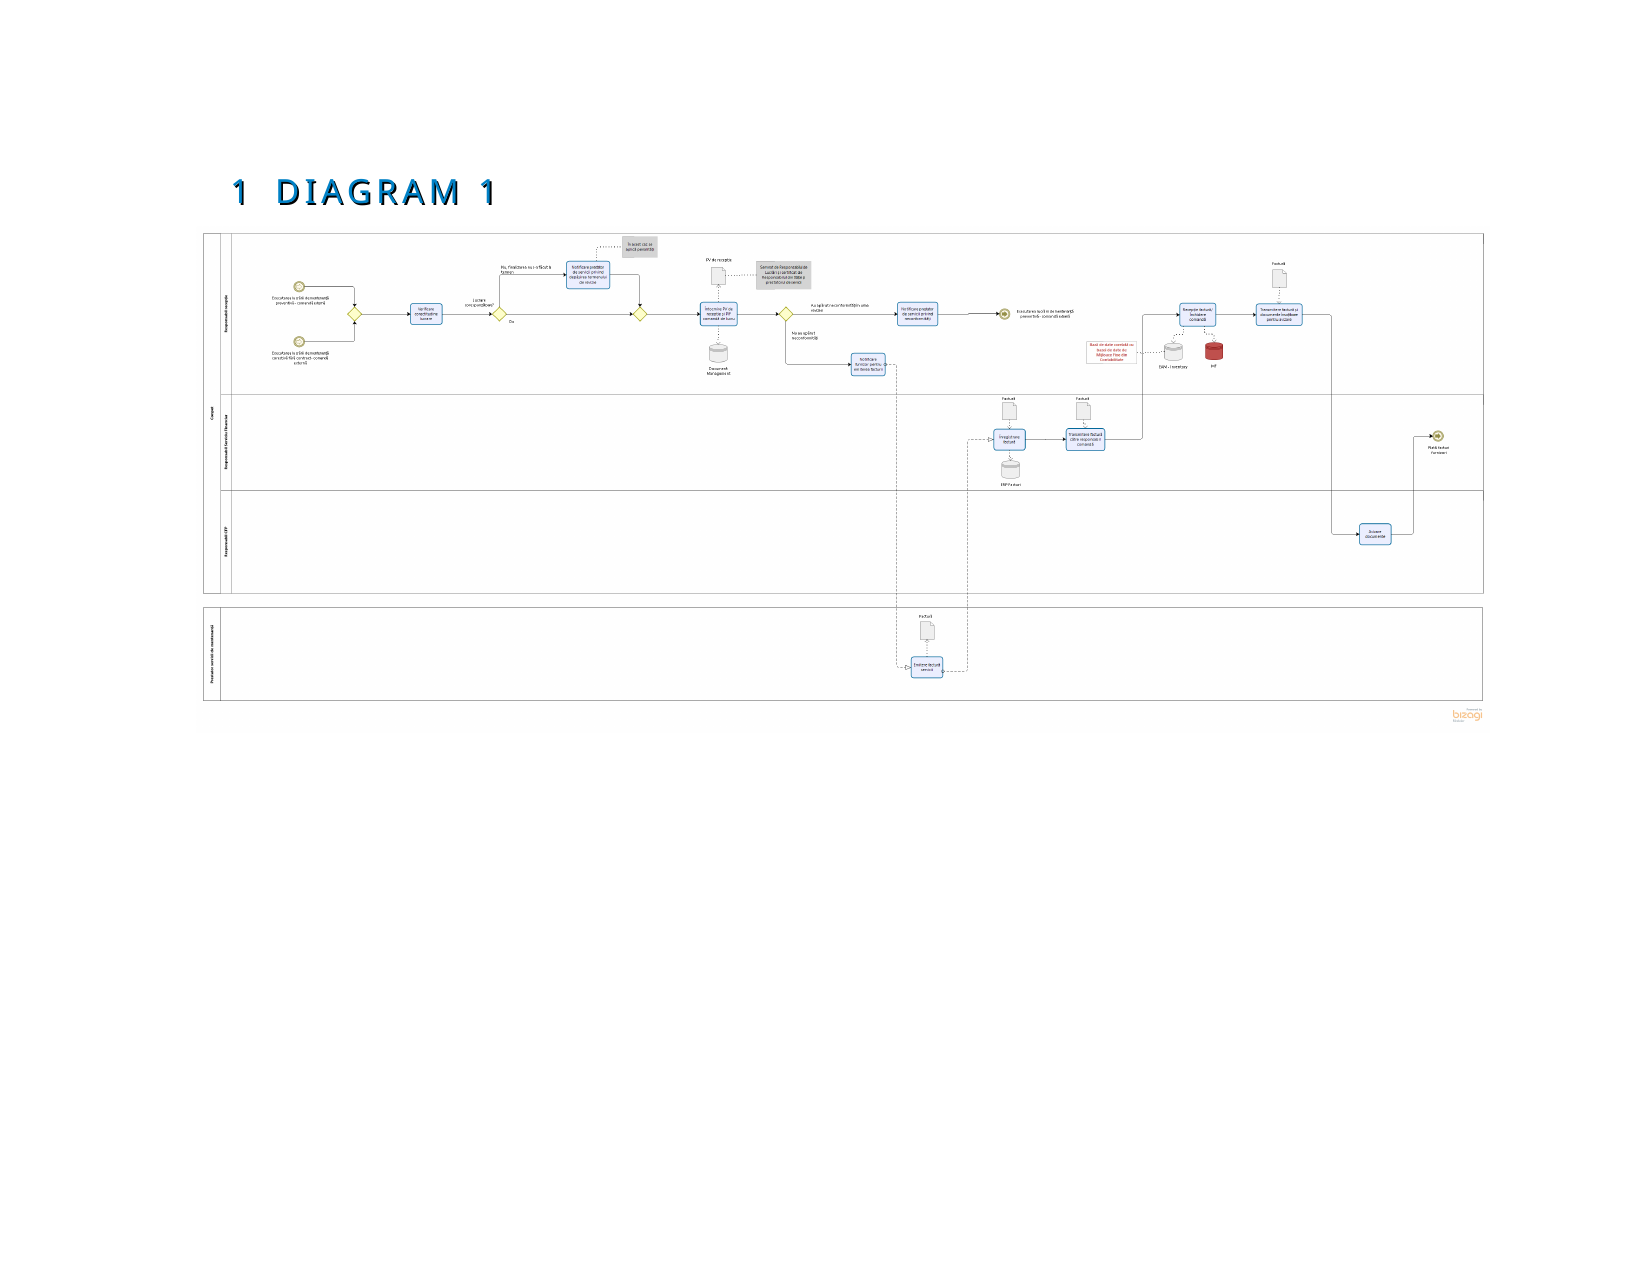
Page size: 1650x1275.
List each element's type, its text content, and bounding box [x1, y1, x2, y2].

subtitle Diagram 1 [230, 168, 1473, 214]
picture [196, 226, 1490, 733]
